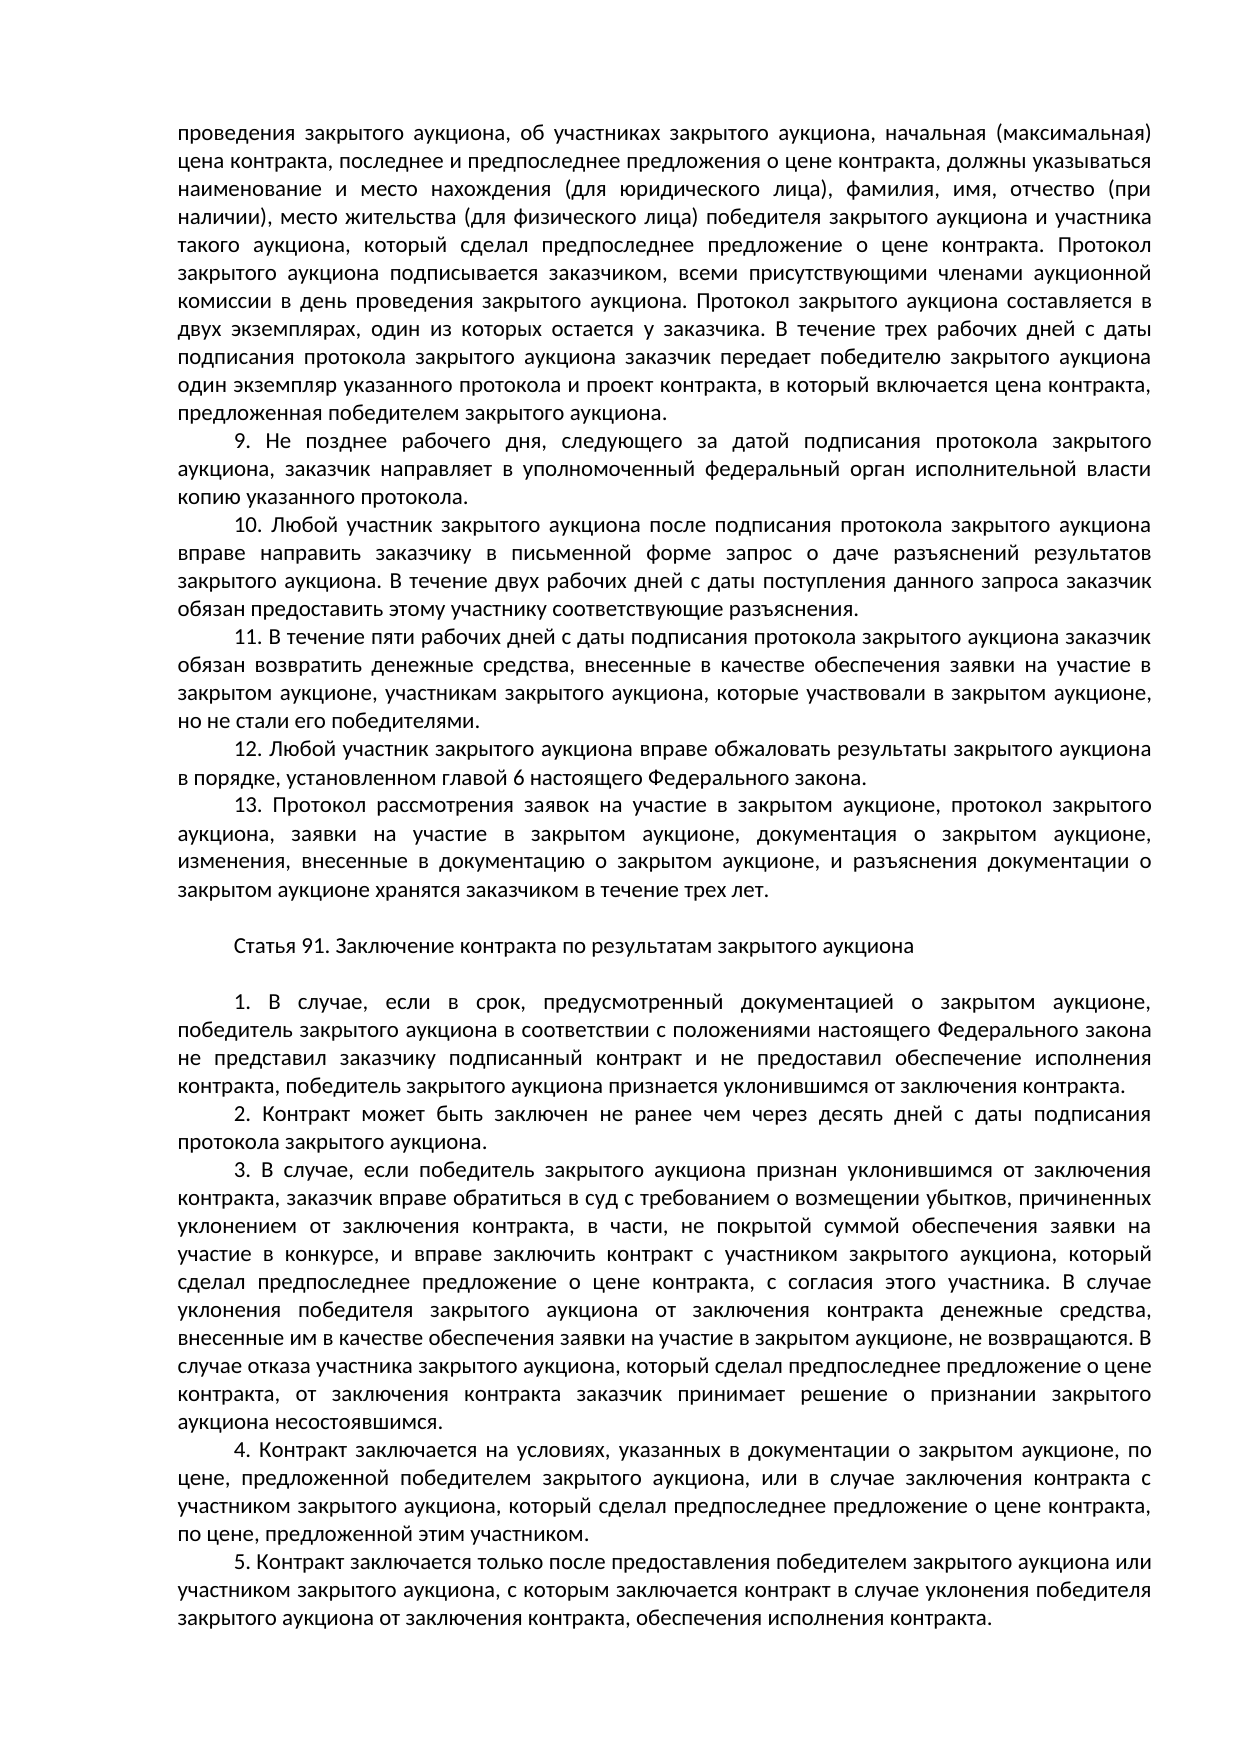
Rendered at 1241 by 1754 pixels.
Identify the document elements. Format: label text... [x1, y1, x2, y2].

text 3. В случае, если победитель закрытого аукциона признан уклонившимся от заключения контракта, заказчик вправе обратиться в суд с требованием о возмещении убытков, причиненных уклонением от заключения контракта, в части, не покрытой суммой обеспечения заявки на участие в конкурсе, и вправе заключить контракт с участником закрытого аукциона, который сделал предпоследнее предложение о цене контракта, с согласия этого участника. В случае уклонения победителя закрытого аукциона от заключения контракта денежные средства, внесенные им в качестве обеспечения заявки на участие в закрытом аукционе, не возвращаются. В случае отказа участника закрытого аукциона, который сделал предпоследнее предложение о цене контракта, от заключения контракта заказчик принимает решение о признании закрытого аукциона несостоявшимся. [177, 1155, 1152, 1435]
text 4. Контракт заключается на условиях, указанных в документации о закрытом аукционе, по цене, предложенной победителем закрытого аукциона, или в случае заключения контракта с участником закрытого аукциона, который сделал предпоследнее предложение о цене контракта, по цене, предложенной этим участником. [177, 1435, 1152, 1547]
text 11. В течение пяти рабочих дней с даты подписания протокола закрытого аукциона заказчик обязан возвратить денежные средства, внесенные в качестве обеспечения заявки на участие в закрытом аукционе, участникам закрытого аукциона, которые участвовали в закрытом аукционе, но не стали его победителями. [177, 622, 1152, 734]
text 2. Контракт может быть заключен не ранее чем через десять дней с даты подписания протокола закрытого аукциона. [177, 1099, 1152, 1155]
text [177, 118, 1152, 426]
text Статья 91. Заключение контракта по результатам закрытого аукциона [177, 931, 1152, 959]
text 12. Любой участник закрытого аукциона вправе обжаловать результаты закрытого аукциона в порядке, установленном главой 6 настоящего Федерального закона. [177, 734, 1152, 791]
text 1. В случае, если в срок, предусмотренный документацией о закрытом аукционе, победитель закрытого аукциона в соответствии с положениями настоящего Федерального закона не представил заказчику подписанный контракт и не предоставил обеспечение исполнения контракта, победитель закрытого аукциона признается уклонившимся от заключения контракта. [177, 987, 1152, 1099]
text 9. Не позднее рабочего дня, следующего за датой подписания протокола закрытого аукциона, заказчик направляет в уполномоченный федеральный орган исполнительной власти копию указанного протокола. [177, 426, 1152, 510]
text 5. Контракт заключается только после предоставления победителем закрытого аукциона или участником закрытого аукциона, с которым заключается контракт в случае уклонения победителя закрытого аукциона от заключения контракта, обеспечения исполнения контракта. [177, 1547, 1152, 1631]
text 10. Любой участник закрытого аукциона после подписания протокола закрытого аукциона вправе направить заказчику в письменной форме запрос о даче разъяснений результатов закрытого аукциона. В течение двух рабочих дней с даты поступления данного запроса заказчик обязан предоставить этому участнику соответствующие разъяснения. [177, 510, 1152, 622]
text 13. Протокол рассмотрения заявок на участие в закрытом аукционе, протокол закрытого аукциона, заявки на участие в закрытом аукционе, документация о закрытом аукционе, изменения, внесенные в документацию о закрытом аукционе, и разъяснения документации о закрытом аукционе хранятся заказчиком в течение трех лет. [177, 791, 1152, 903]
